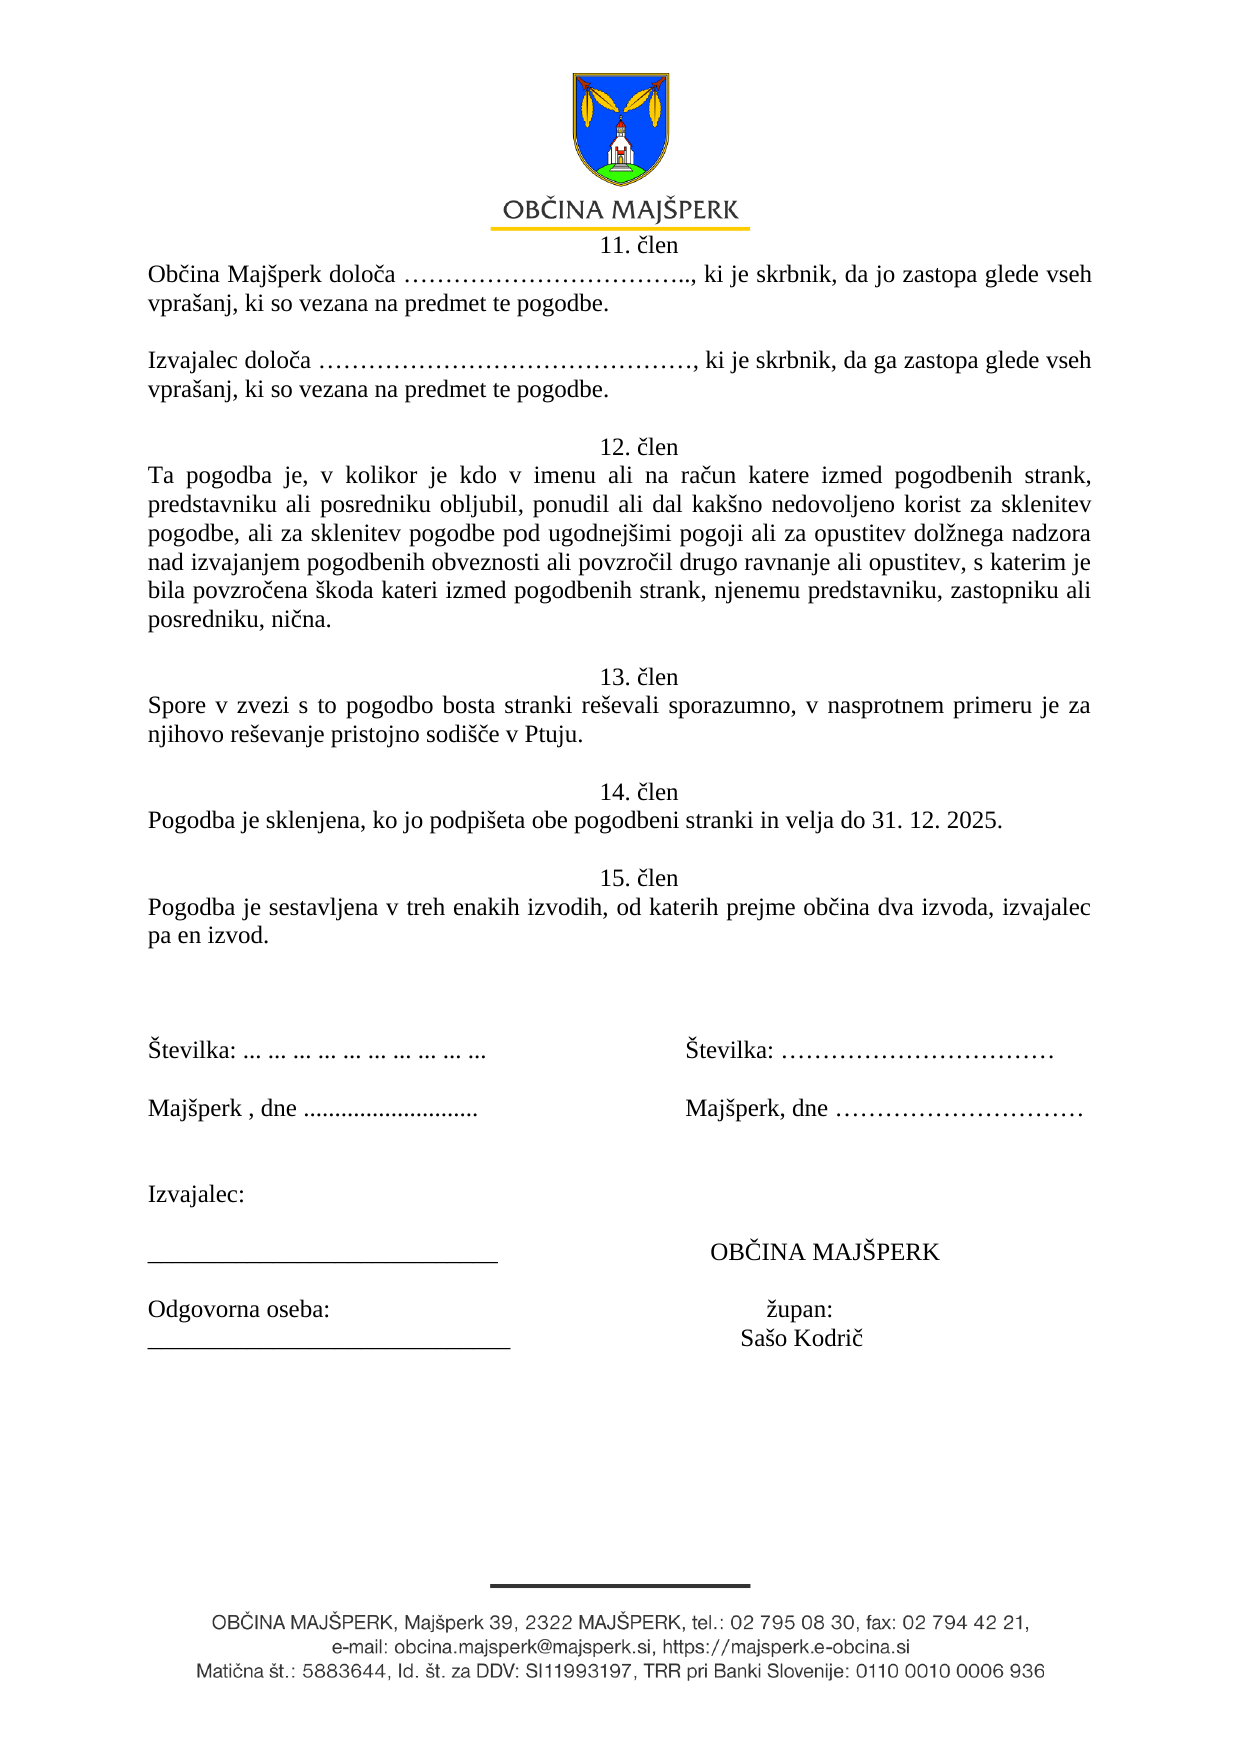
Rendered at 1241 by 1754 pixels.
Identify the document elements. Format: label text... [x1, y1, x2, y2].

text Številka: ... ... ... ... ... ... ... ... ... ... Številka: …………………………… [148, 1035, 1093, 1064]
text _____________________________ Sašo Kodrič [148, 1323, 1093, 1352]
picture [197, 1584, 1044, 1681]
list člen [185, 230, 1093, 259]
text Pogodba je sestavljena v treh enakih izvodih, od katerih prejme občina dva izvoda, izvajalec pa en izvod. [148, 892, 1093, 949]
text Pogodba je sklenjena, ko jo podpišeta obe pogodbeni stranki in velja do 31. 12. 2025. [148, 805, 1093, 834]
text Izvajalec določa ………………………………………, ki je skrbnik, da ga zastopa glede vseh vprašanj, ki so vezana na predmet te pogodbe. [148, 345, 1093, 403]
text Občina Majšperk določa …………………………….., ki je skrbnik, da jo zastopa glede vseh vprašanj, ki so vezana na predmet te pogodbe. [148, 259, 1093, 317]
text Ta pogodba je, v kolikor je kdo v imenu ali na račun katere izmed pogodbenih strank, predstavniku ali posredniku obljubil, ponudil ali dal kakšno nedovoljeno korist za sklenitev pogodbe, ali za sklenitev pogodbe pod ugodnejšimi pogoji ali za opustitev dolžnega nadzora nad izvajanjem pogodbenih obveznosti ali povzročil drugo ravnanje ali opustitev, s katerim je bila povzročena škoda kateri izmed pogodbenih strank, njenemu predstavniku, zastopniku ali posredniku, nična. [148, 460, 1093, 633]
text ____________________________ OBČINA MAJŠPERK [148, 1237, 1093, 1265]
list člen [185, 863, 1093, 892]
text Odgovorna oseba: župan: [148, 1294, 1093, 1323]
list člen [185, 432, 1093, 460]
text Spore v zvezi s to pogodbo bosta stranki reševali sporazumno, v nasprotnem primeru je za njihovo reševanje pristojno sodišče v Ptuju. [148, 690, 1093, 748]
list člen [185, 662, 1093, 690]
picture [490, 73, 750, 231]
list člen [185, 777, 1093, 805]
text Izvajalec: [148, 1179, 1093, 1208]
text Majšperk , dne ............................ Majšperk, dne ………………………… [148, 1093, 1093, 1122]
